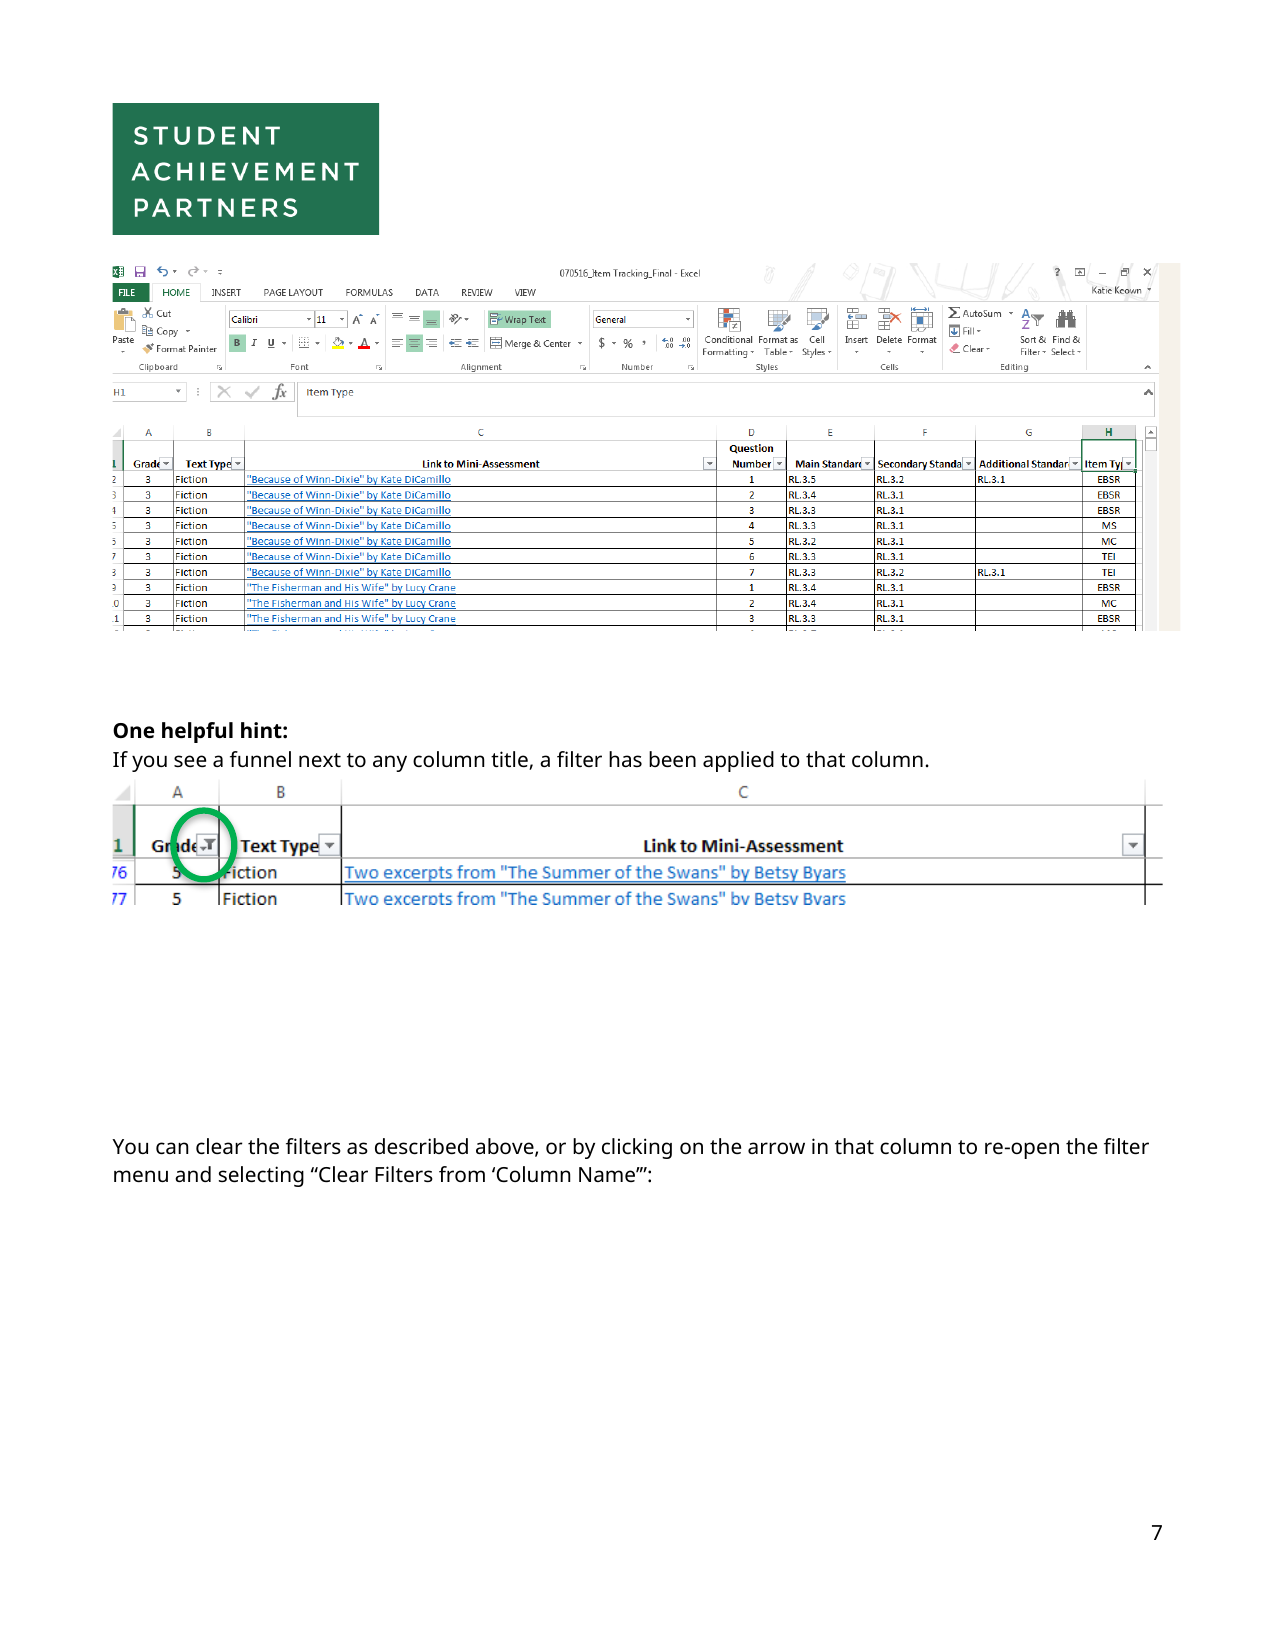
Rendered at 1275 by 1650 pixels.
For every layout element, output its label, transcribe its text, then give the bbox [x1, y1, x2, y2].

text You can clear the filters as described above, or by clicking on the arrow in that column to re-open the filter menu and selecting “Clear Filters from ‘Column Name’”: [112, 1132, 1162, 1189]
text If you see a funnel next to any column title, a filter has been applied to that column. [112, 745, 1162, 773]
text One helpful hint: [112, 716, 1162, 745]
